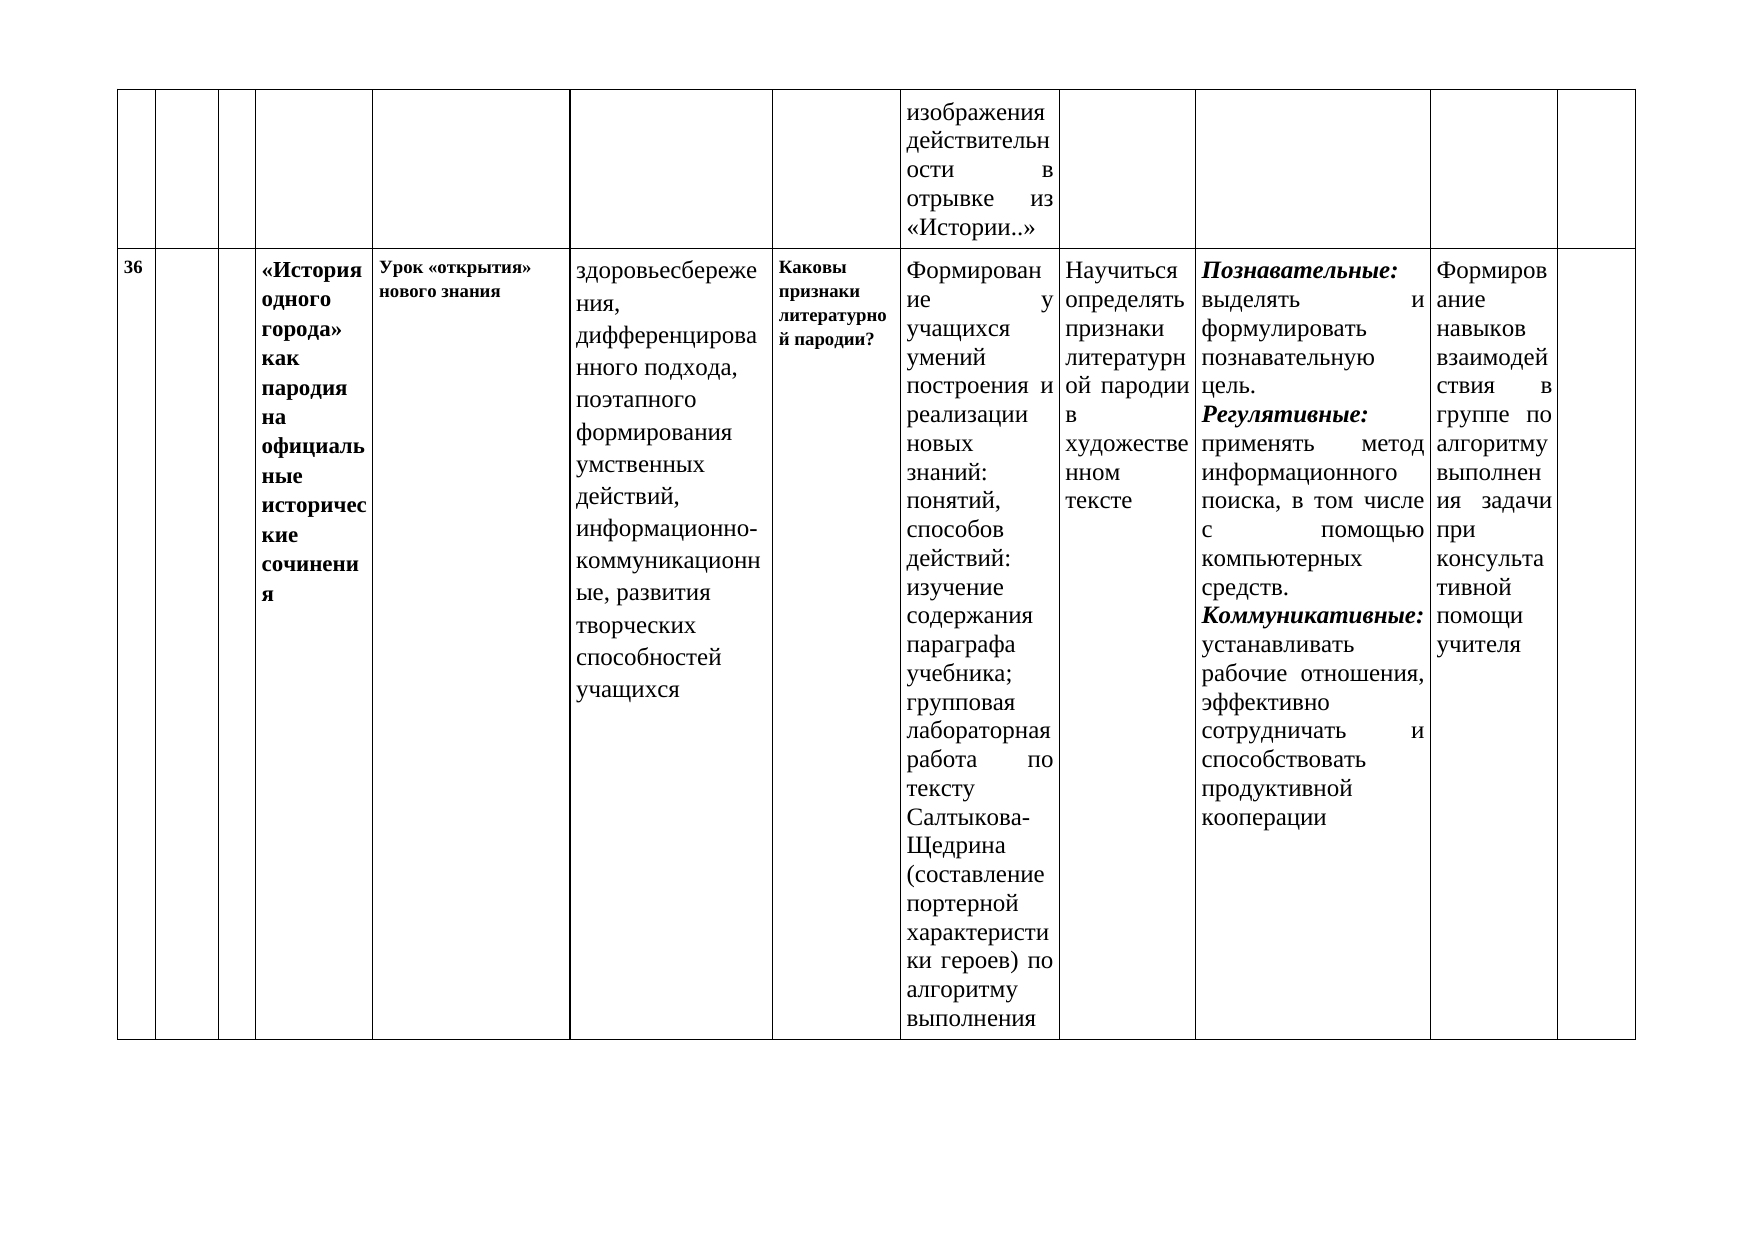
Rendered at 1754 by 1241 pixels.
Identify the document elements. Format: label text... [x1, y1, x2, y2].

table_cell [256, 90, 372, 247]
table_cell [773, 249, 900, 1039]
table_cell 36 [118, 249, 155, 1039]
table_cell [1431, 90, 1557, 247]
table_cell [219, 249, 255, 1039]
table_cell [901, 249, 1059, 1039]
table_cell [571, 249, 772, 1039]
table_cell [256, 249, 372, 1039]
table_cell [1060, 249, 1195, 1039]
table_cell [1196, 90, 1430, 247]
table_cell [1060, 90, 1195, 247]
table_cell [1431, 249, 1557, 1039]
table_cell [373, 90, 569, 247]
table_cell [1558, 90, 1635, 247]
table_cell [1196, 249, 1430, 1039]
table_cell 35 [118, 90, 155, 247]
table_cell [901, 90, 1059, 247]
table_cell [373, 249, 569, 1039]
table_cell [156, 249, 218, 1039]
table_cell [571, 90, 772, 247]
table_cell [219, 90, 255, 247]
table_cell [156, 90, 218, 247]
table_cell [773, 90, 900, 247]
table_cell [1558, 249, 1635, 1039]
